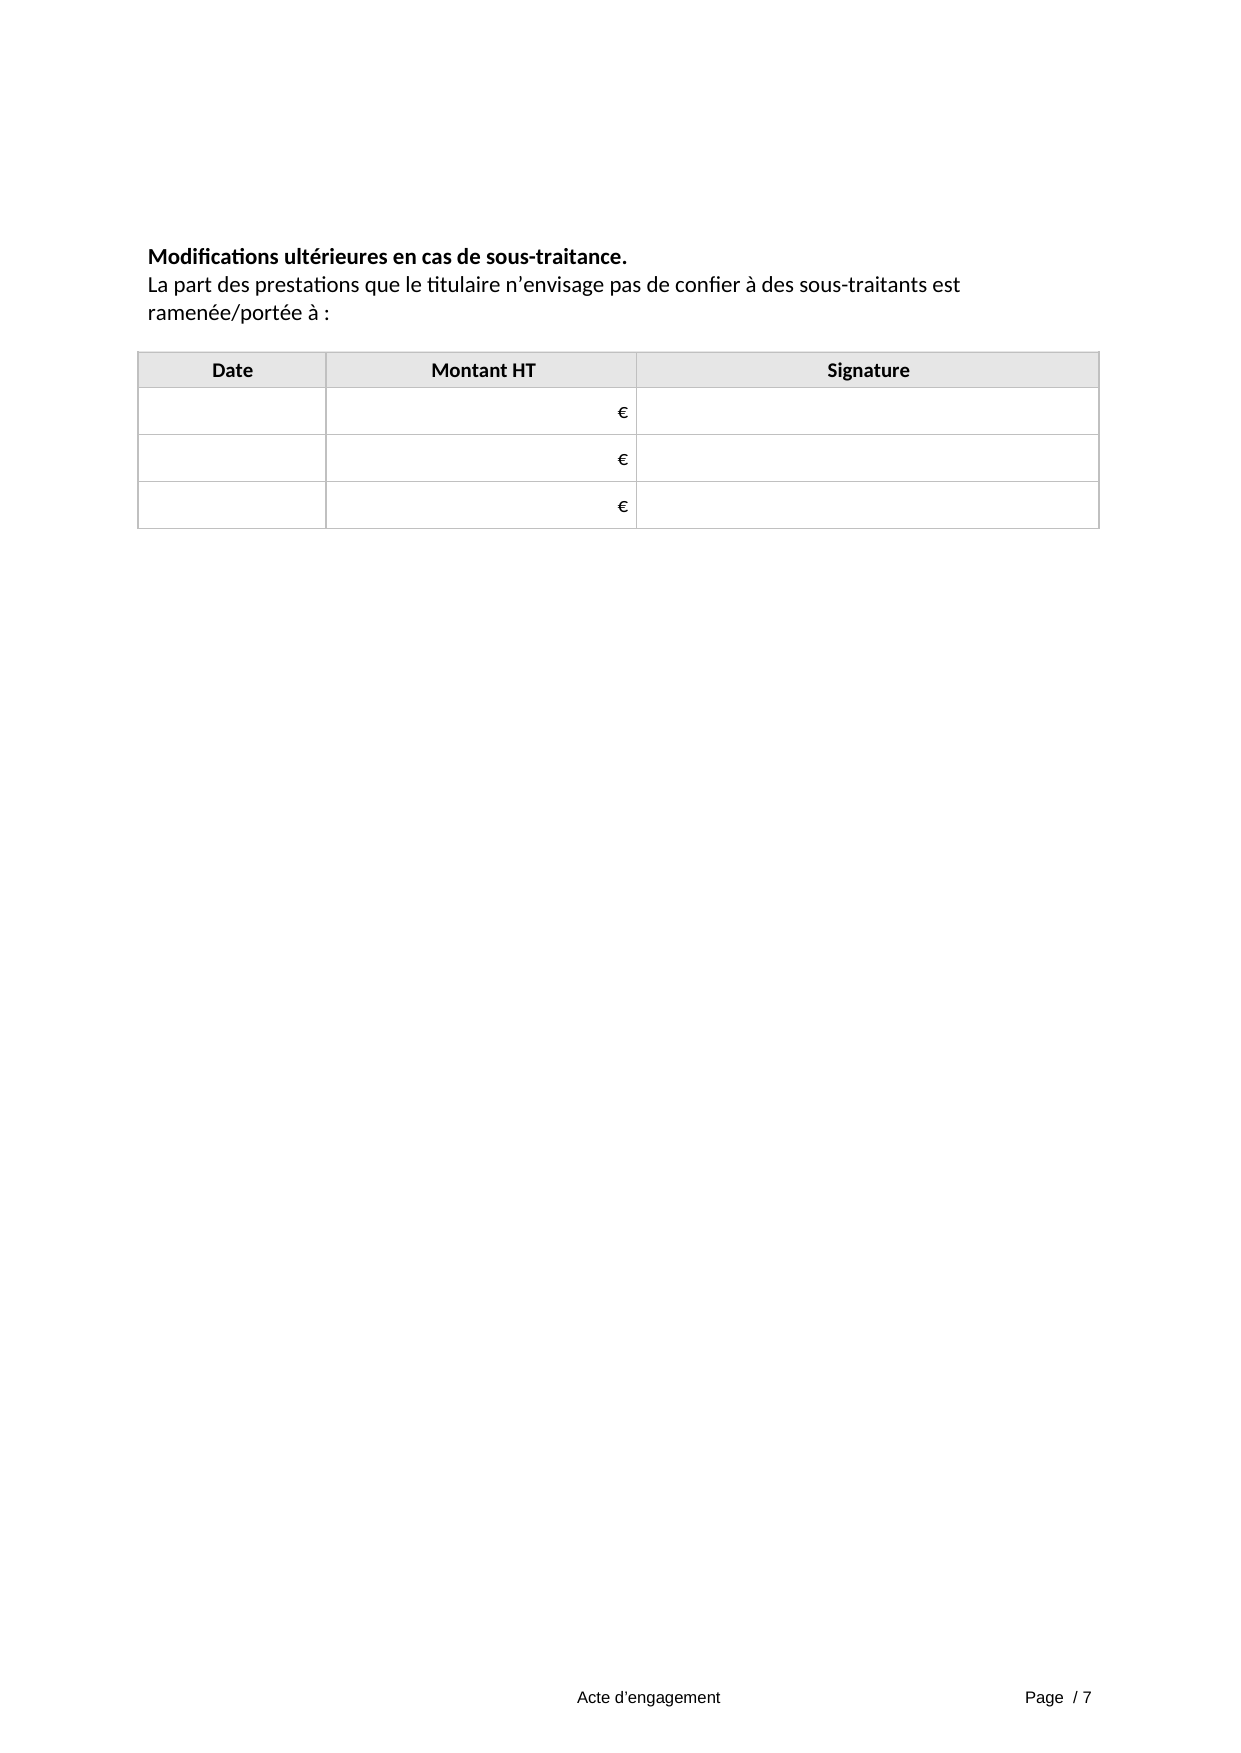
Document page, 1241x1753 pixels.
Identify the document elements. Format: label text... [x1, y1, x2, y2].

text La part des prestations que le titulaire n’envisage pas de confier à des sous-traitants est ramenée/portée à : [148, 270, 1093, 326]
table_cell € [327, 482, 636, 528]
table_cell € [327, 388, 636, 434]
table_header Date [139, 353, 325, 387]
text Modifications ultérieures en cas de sous-traitance. [148, 242, 1093, 270]
table_header Signature [637, 353, 1098, 387]
table_cell [637, 482, 1098, 528]
table_cell [139, 388, 325, 434]
table_cell [637, 435, 1098, 481]
table_cell [637, 388, 1098, 434]
table_cell € [327, 435, 636, 481]
table_header Montant HT [327, 353, 636, 387]
table_cell [139, 435, 325, 481]
table_cell [139, 482, 325, 528]
